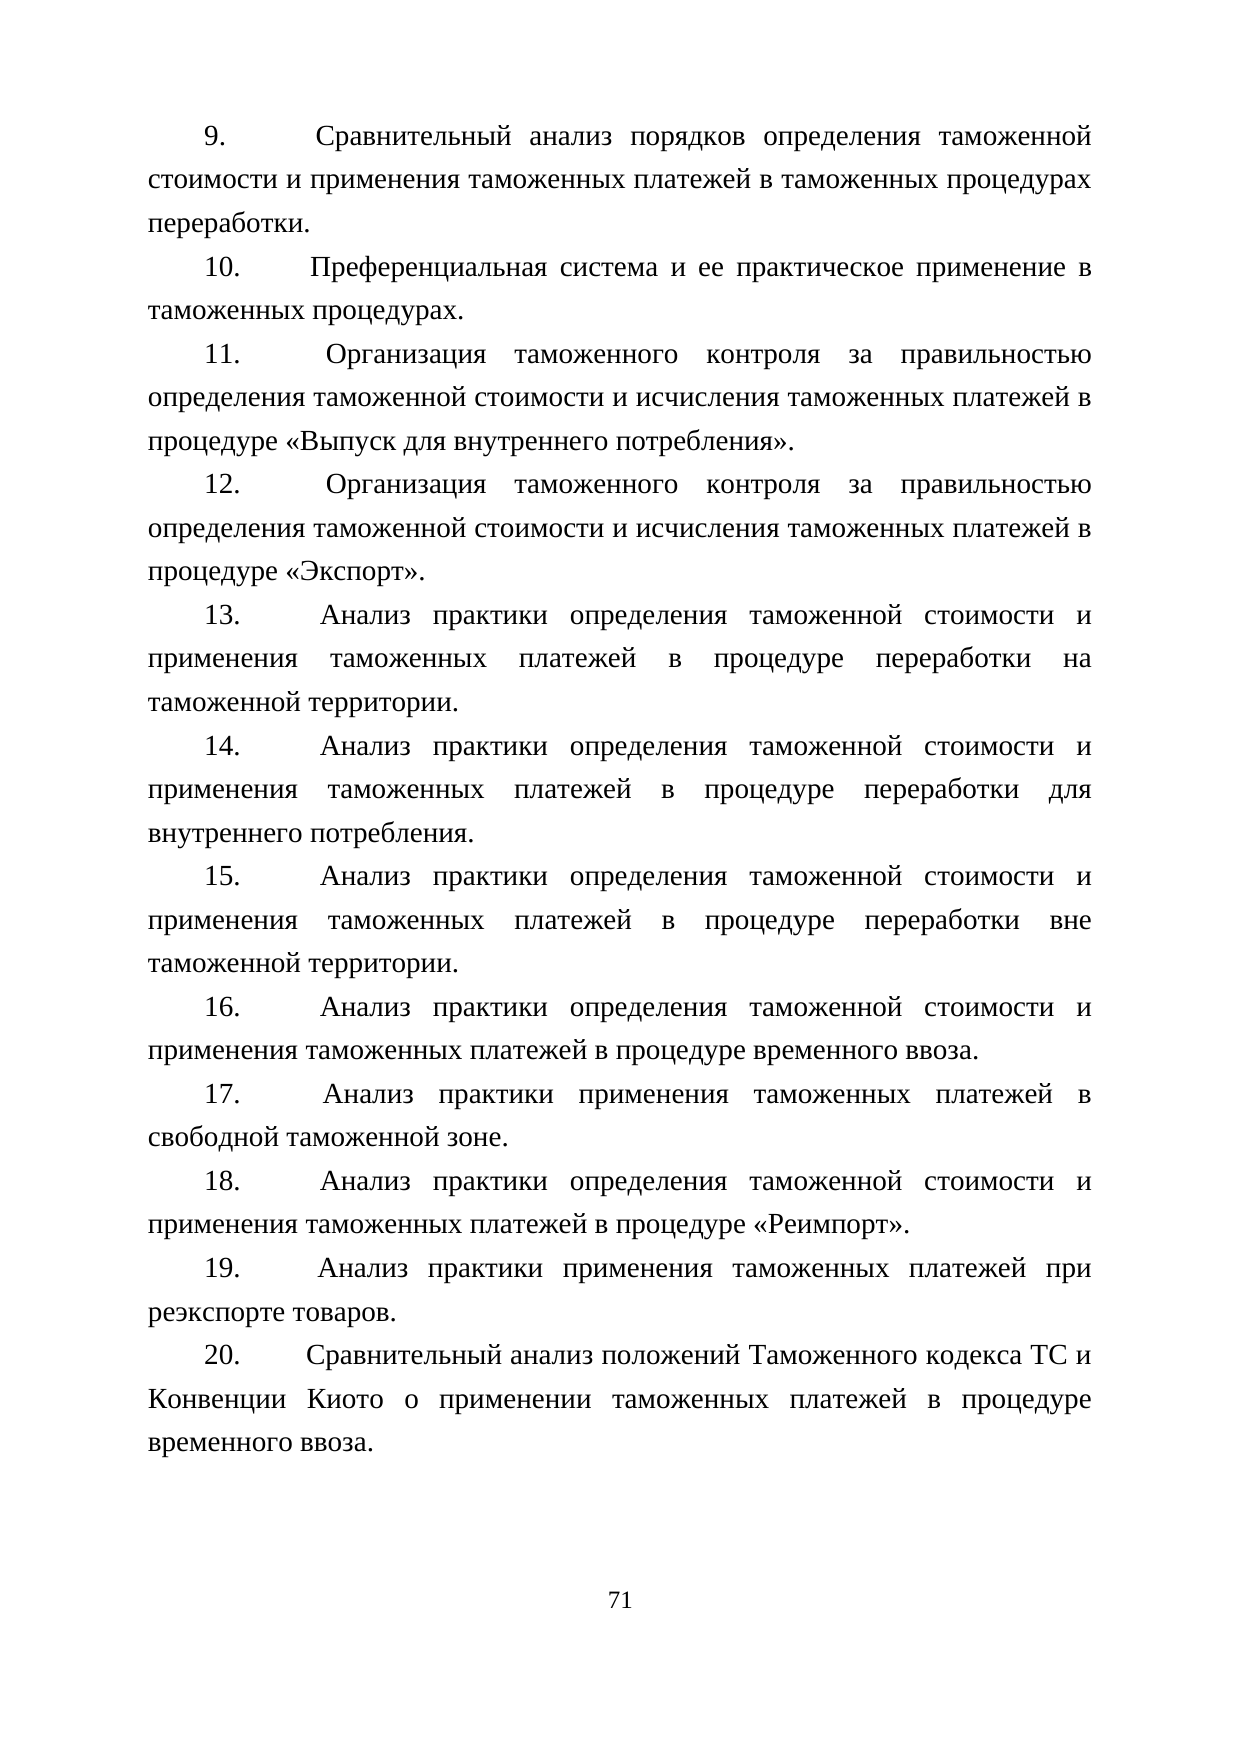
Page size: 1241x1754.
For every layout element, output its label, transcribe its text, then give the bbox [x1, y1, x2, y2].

list Организация таможенного контроля за правильностью определения таможенной стоимости и исчисления таможенных платежей в процедуре «Экспорт». [148, 466, 1092, 587]
list Анализ практики применения таможенных платежей при реэкспорте товаров. [148, 1250, 1092, 1327]
list Анализ практики определения таможенной стоимости и применения таможенных платежей в процедуре «Реимпорт». [148, 1163, 1092, 1240]
list Организация таможенного контроля за правильностью определения таможенной стоимости и исчисления таможенных платежей в процедуре «Выпуск для внутреннего потребления». [148, 336, 1092, 456]
list Сравнительный анализ порядков определения таможенной стоимости и применения таможенных платежей в таможенных процедурах переработки. [148, 118, 1092, 239]
list Анализ практики определения таможенной стоимости и применения таможенных платежей в процедуре переработки на таможенной территории. [148, 597, 1092, 718]
list Анализ практики определения таможенной стоимости и применения таможенных платежей в процедуре временного ввоза. [148, 989, 1092, 1066]
list Преференциальная система и ее практическое применение в таможенных процедурах. [148, 249, 1092, 326]
list Анализ практики применения таможенных платежей в свободной таможенной зоне. [148, 1076, 1092, 1153]
list Анализ практики определения таможенной стоимости и применения таможенных платежей в процедуре переработки для внутреннего потребления. [148, 728, 1092, 848]
list Анализ практики определения таможенной стоимости и применения таможенных платежей в процедуре переработки вне таможенной территории. [148, 858, 1092, 979]
list Сравнительный анализ положений Таможенного кодекса ТС и Конвенции Киото о применении таможенных платежей в процедуре временного ввоза. [148, 1337, 1092, 1458]
